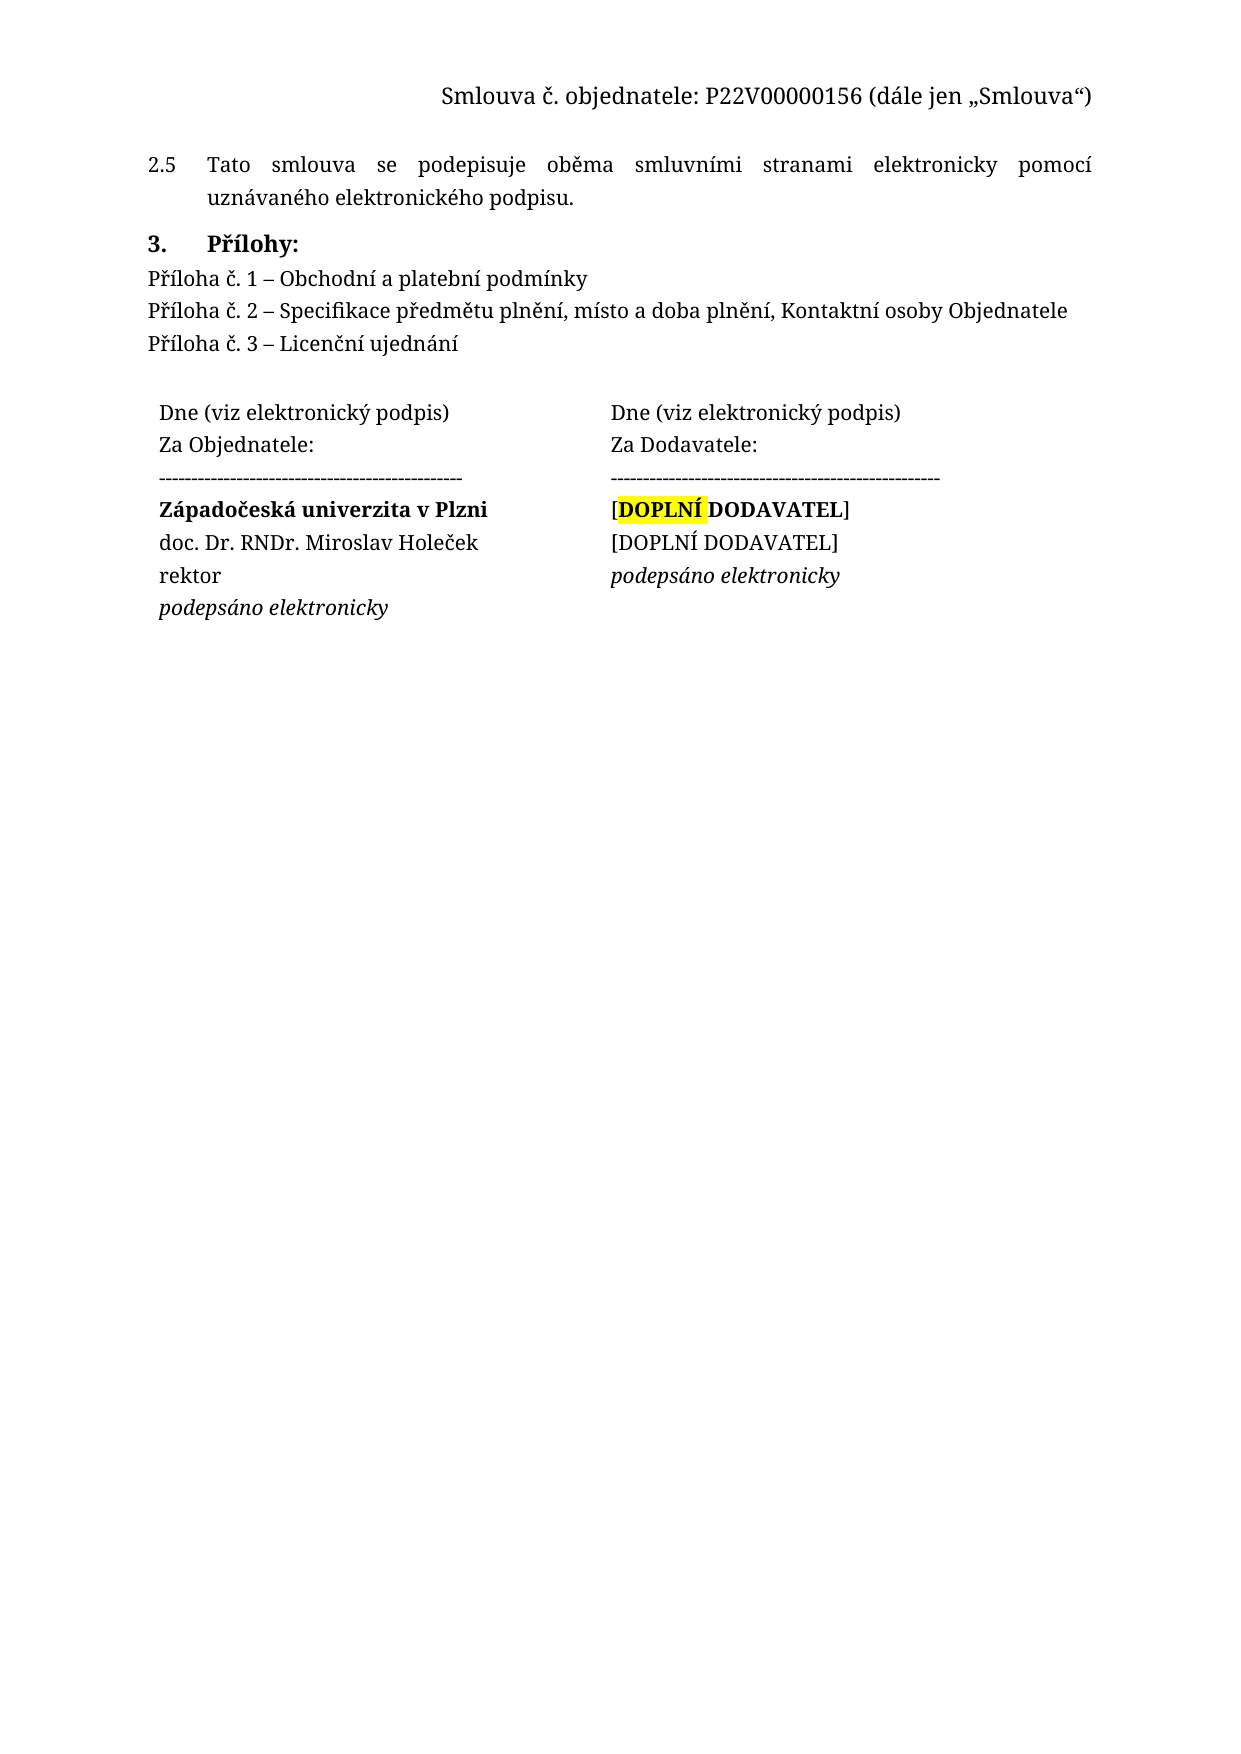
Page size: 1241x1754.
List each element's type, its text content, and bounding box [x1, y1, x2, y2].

table_header Dne (viz elektronický podpis) Za Dodavatele: --------------------------------------------------- [DOPLNÍ DODAVATEL] [DOPLNÍ DODAVATEL] podepsáno elektronicky [599, 398, 1051, 626]
table_header Dne (viz elektronický podpis) Za Objednatele: ----------------------------------------------- Západočeská univerzita v Plzni doc. Dr. RNDr. Miroslav Holeček rektor podepsáno elektronicky [148, 398, 599, 626]
text Příloha č. 3 – Licenční ujednání [148, 329, 1092, 358]
list Přílohy: [148, 228, 1092, 259]
text Příloha č. 2 – Specifikace předmětu plnění, místo a doba plnění, Kontaktní osoby Objednatele [148, 297, 1092, 325]
text Příloha č. 1 – Obchodní a platební podmínky [148, 264, 1092, 292]
list Tato smlouva se podepisuje oběma smluvními stranami elektronicky pomocí uznávaného elektronického podpisu. [148, 150, 1092, 211]
